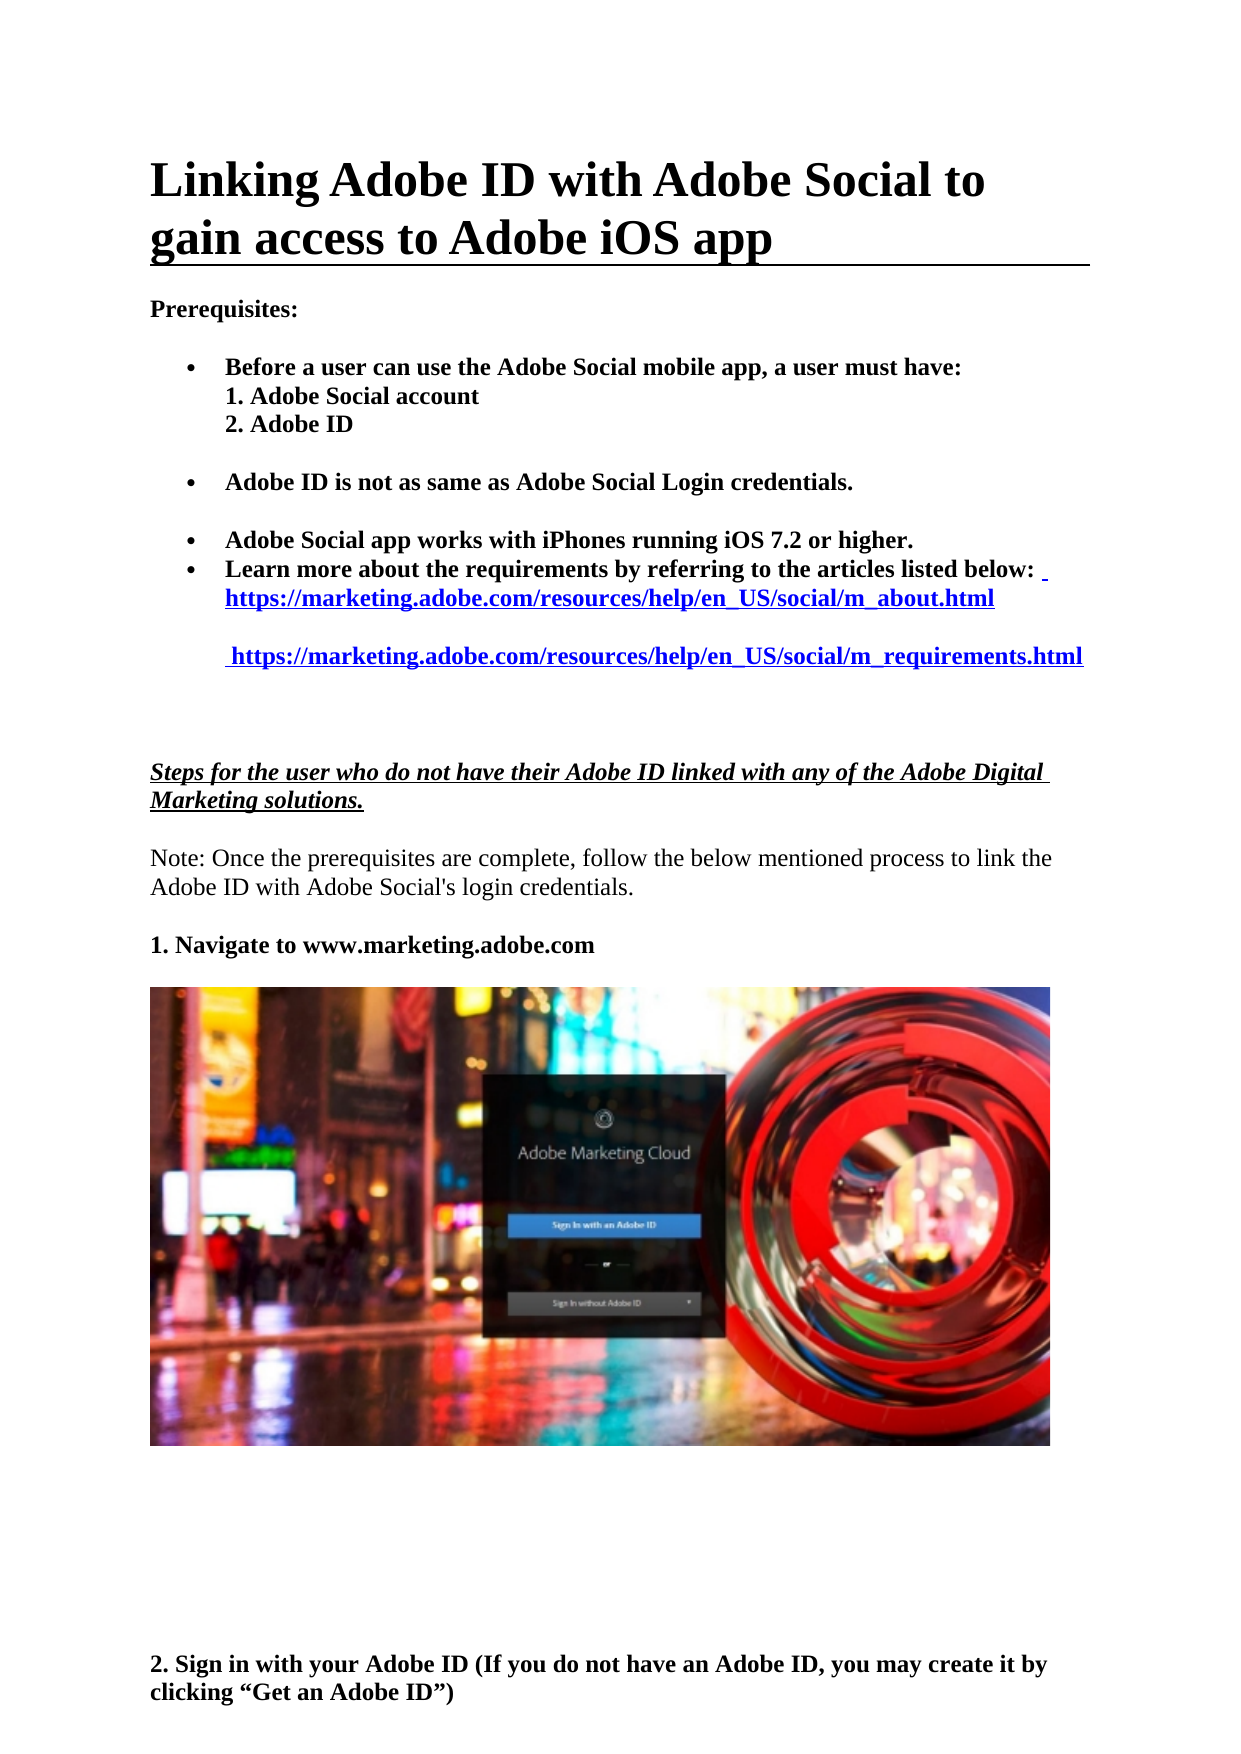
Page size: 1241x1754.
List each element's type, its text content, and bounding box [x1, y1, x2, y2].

picture [150, 987, 1050, 1446]
text Note: Once the prerequisites are complete, follow the below mentioned process to link the Adobe ID with Adobe Social's login credentials. [150, 843, 1090, 901]
list Learn more about the requirements by referring to the articles listed below: https://marketing.adobe.com/resources/help/en_US/social/m_about.html [187, 554, 1090, 612]
text 2. Sign in with your Adobe ID (If you do not have an Adobe ID, you may create it by clicking “Get an Adobe ID”) [150, 1649, 1090, 1706]
list Before a user can use the Adobe Social mobile app, a user must have: 1. Adobe Social account 2. Adobe ID [187, 352, 1090, 438]
list Adobe Social app works with iPhones running iOS 7.2 or higher. [187, 525, 1090, 554]
text Prerequisites: [150, 294, 1090, 323]
text https://marketing.adobe.com/resources/help/en_US/social/m_requirements.html [225, 641, 1090, 669]
text Steps for the user who do not have their Adobe ID linked with any of the Adobe Digital Marketing solutions. [150, 757, 1090, 814]
text Linking Adobe ID with Adobe Social to gain access to Adobe iOS app [150, 150, 1090, 264]
text 1. Navigate to www.marketing.adobe.com [150, 930, 1090, 959]
list Adobe ID is not as same as Adobe Social Login credentials. [187, 467, 1090, 496]
